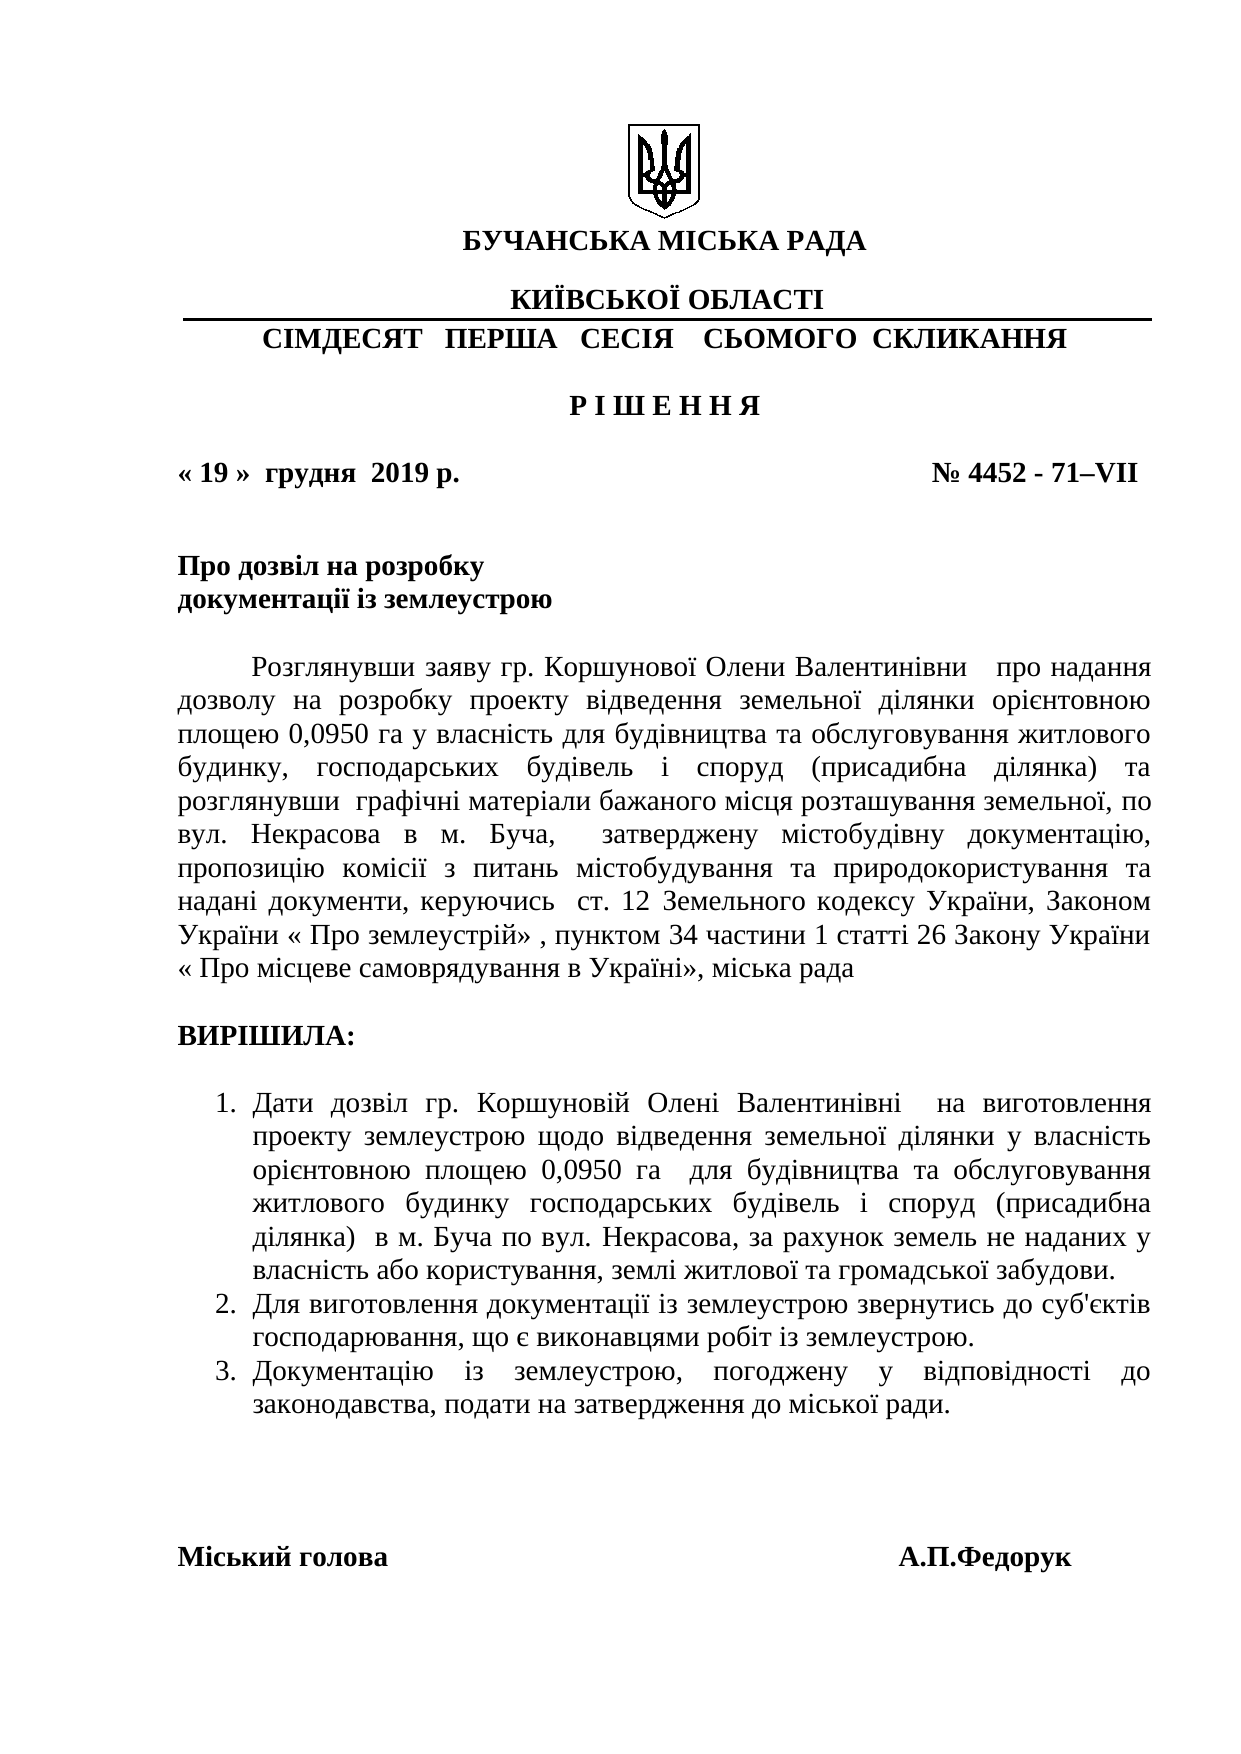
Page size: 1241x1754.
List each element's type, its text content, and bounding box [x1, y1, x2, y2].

text Міський голова А.П.Федорук [177, 1539, 1152, 1572]
text ВИРІШИЛА: [177, 1018, 1152, 1051]
text Р І Ш Е Н Н Я [177, 388, 1152, 422]
text документації із землеустрою [177, 582, 1152, 615]
text БУЧАНСЬКА МІСЬКА РАДА [177, 223, 1152, 256]
text Розглянувши заяву гр. Коршунової Олени Валентинівни про надання дозволу на розробку проекту відведення земельної ділянки орієнтовною площею 0,0950 га у власність для будівництва та обслуговування житлового будинку, господарських будівель і споруд (присадибна ділянка) та розглянувши графічні матеріали бажаного місця розташування земельної, по вул. Некрасова в м. Буча, затверджену містобудівну документацію, пропозицію комісії з питань містобудування та природокористування та надані документи, керуючись ст. 12 Земельного кодексу України, Законом України « Про землеустрій» , пунктом 34 частини 1 статті 26 Закону України « Про місцеве самоврядування в Україні», міська рада [177, 649, 1152, 984]
list Дати дозвіл гр. Коршуновій Олені Валентинівні на виготовлення проекту землеустрою щодо відведення земельної ділянки у власність орієнтовною площею 0,0950 га для будівництва та обслуговування житлового будинку господарських будівель і споруд (присадибна ділянка) в м. Буча по вул. Некрасова, за рахунок земель не наданих у власність або користування, землі житлової та громадської забудови. [215, 1085, 1152, 1286]
text Про дозвіл на розробку [177, 548, 1152, 582]
text « 19 » грудня 2019 р. № 4452 - 71–VІІ [177, 455, 1152, 489]
text КИЇВСЬКОЇ ОБЛАСТІ [183, 282, 1152, 318]
text СІМДЕСЯТ ПЕРША СЕСІЯ СЬОМОГО СКЛИКАННЯ [177, 321, 1152, 354]
list Для виготовлення документації із землеустрою звернутись до суб'єктів господарювання, що є виконавцями робіт із землеустрою. [215, 1286, 1152, 1353]
list Документацію із землеустрою, погоджену у відповідності до законодавства, подати на затвердження до міської ради. [215, 1353, 1152, 1420]
